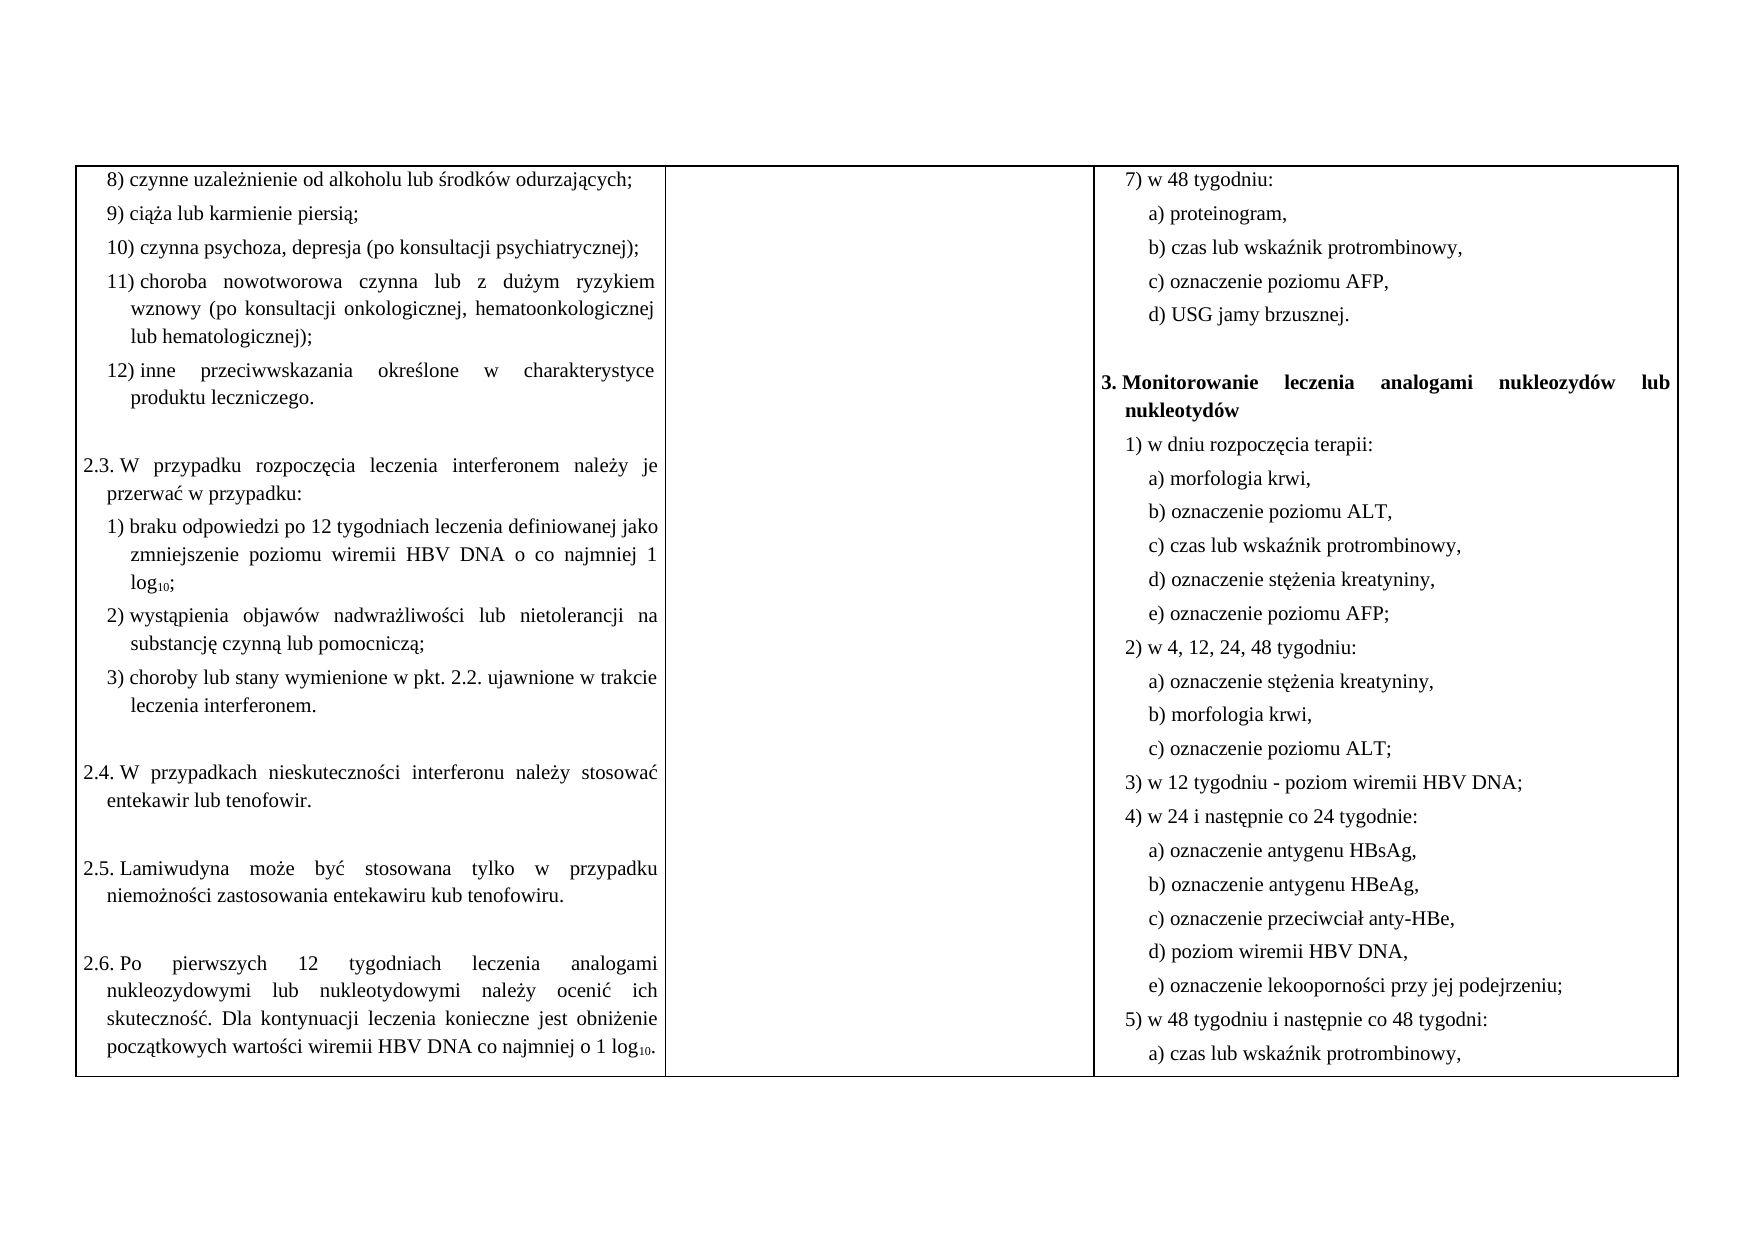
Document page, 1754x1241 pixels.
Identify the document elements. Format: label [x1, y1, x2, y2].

table_cell [77, 167, 665, 1076]
table_cell [666, 167, 1093, 1076]
table_cell [1095, 167, 1677, 1076]
